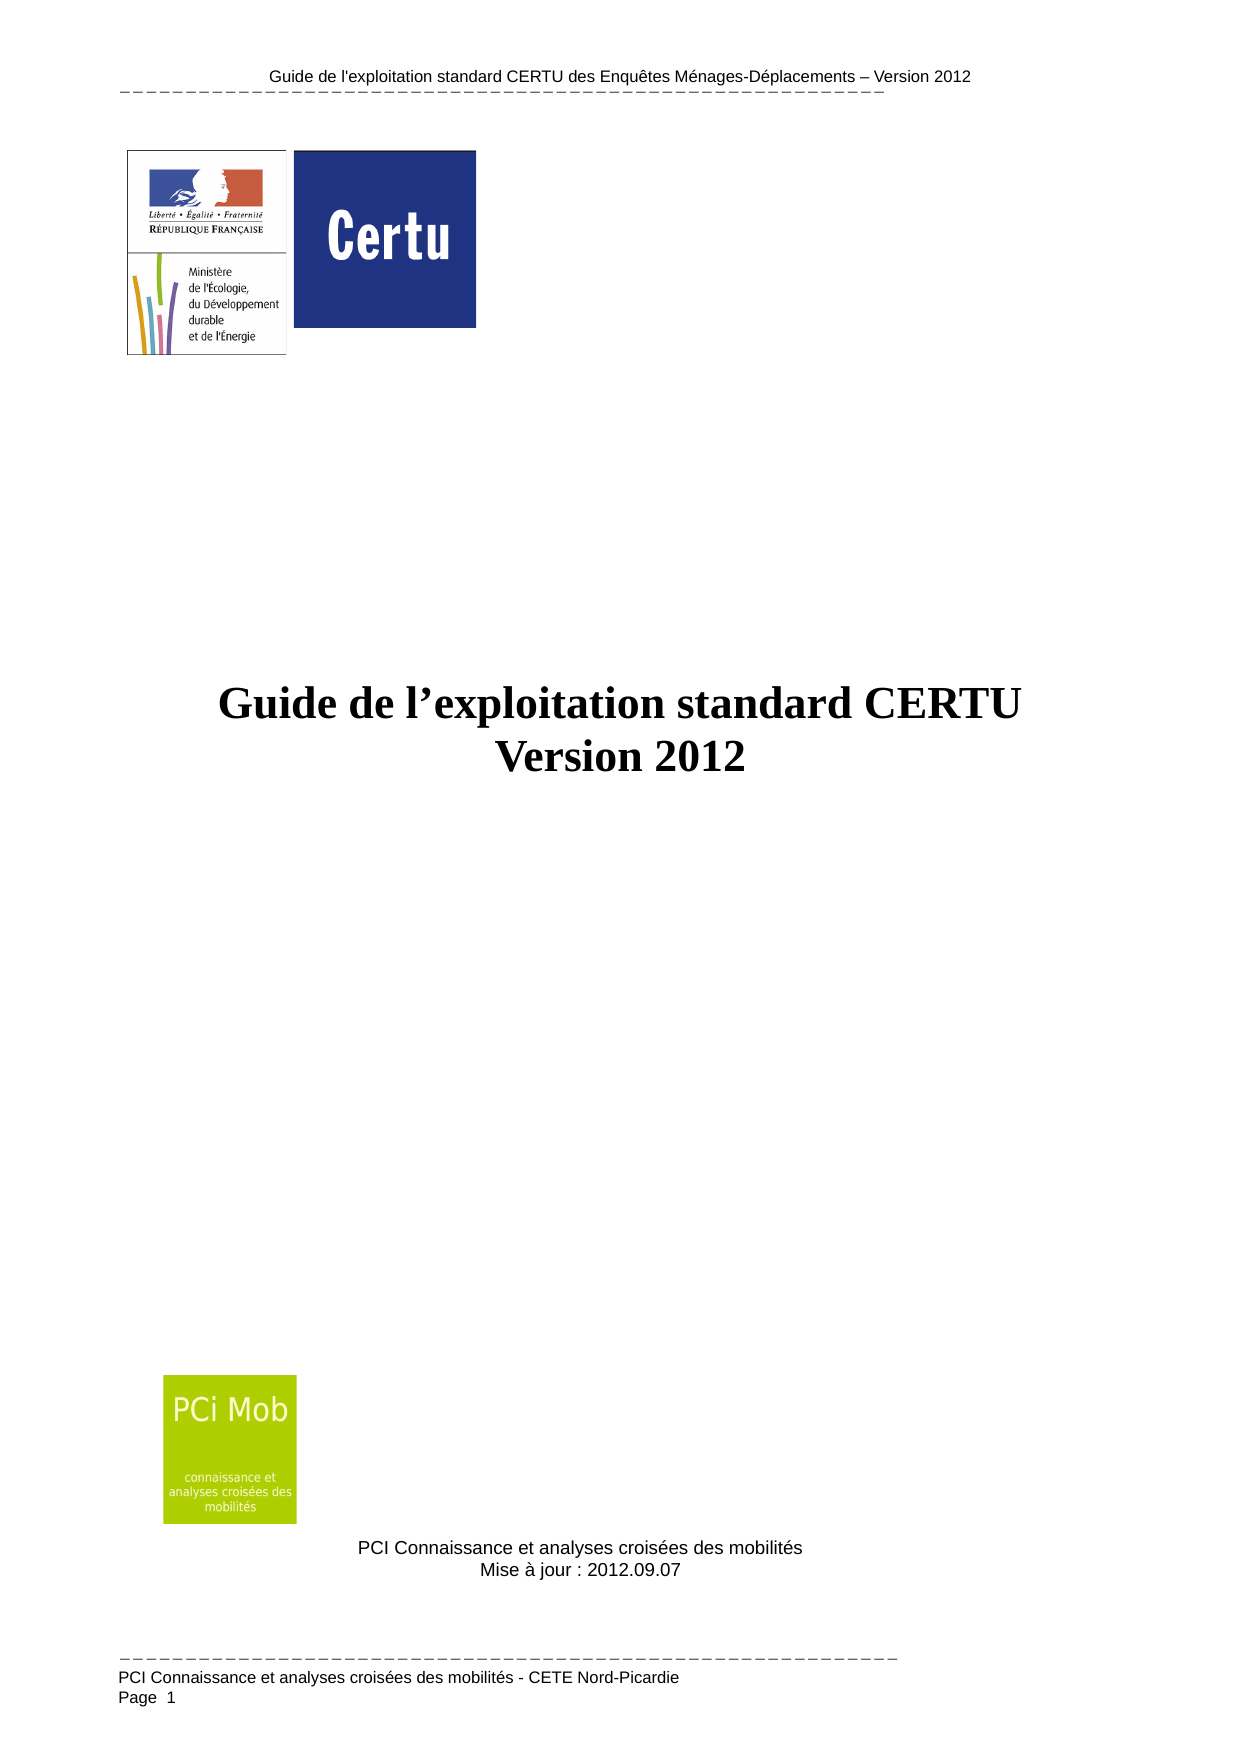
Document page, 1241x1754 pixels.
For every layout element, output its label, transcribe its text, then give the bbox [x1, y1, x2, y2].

picture [293, 150, 477, 328]
text Guide de l’exploitation standard CERTU [118, 675, 1122, 728]
text Version 2012 [118, 728, 1122, 781]
picture [163, 1375, 297, 1524]
picture [127, 150, 287, 355]
